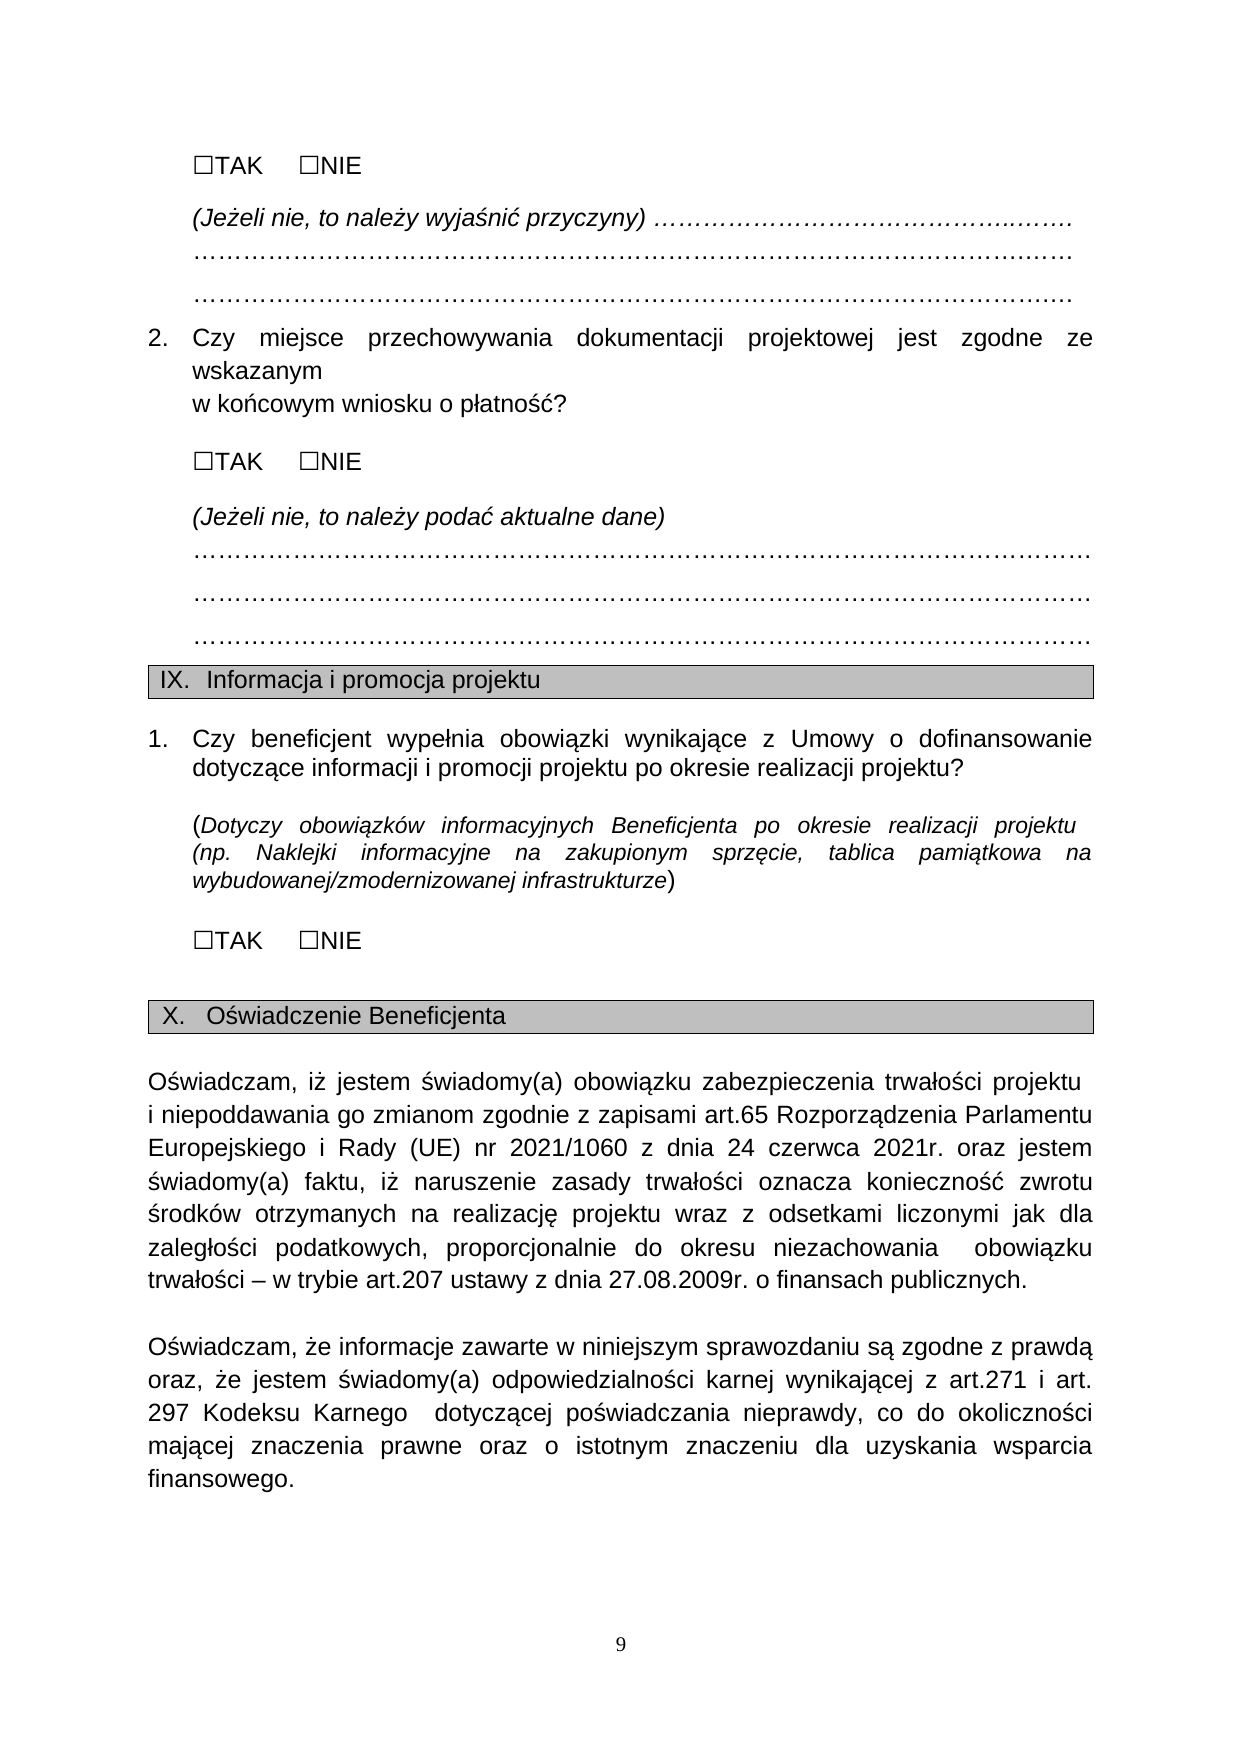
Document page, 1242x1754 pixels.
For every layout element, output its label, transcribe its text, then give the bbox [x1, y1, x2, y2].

list ……………………………………………………………………………………………………………………………………………………………………………………………………………………………………………………………………………………………… [192, 535, 1094, 650]
list Czy beneficjent wypełnia obowiązki wynikające z Umowy o dofinansowanie dotyczące informacji i promocji projektu po okresie realizacji projektu? [148, 724, 1094, 781]
list Czy miejsce przechowywania dokumentacji projektowej jest zgodne ze wskazanym w końcowym wniosku o płatność? [148, 323, 1094, 417]
list (Jeżeli nie, to należy podać aktualne dane) [192, 502, 1094, 531]
text (Jeżeli nie, to należy wyjaśnić przyczyny) ……………………………………..……. [192, 203, 1094, 232]
list TAK NIE [192, 148, 1094, 182]
list (Dotyczy obowiązków informacyjnych Beneficjenta po okresie realizacji projektu (np. Naklejki informacyjne na zakupionym sprzęcie, tablica pamiątkowa na wybudowanej/zmodernizowanej infrastrukturze) [192, 810, 1094, 894]
text ………………………………………………………………………………………….… [192, 279, 1094, 308]
list TAK NIE [192, 444, 1094, 478]
table_header Oświadczenie Beneficjenta [149, 1001, 1093, 1033]
list Oświadczam, że informacje zawarte w niniejszym sprawozdaniu są zgodne z prawdą oraz, że jestem świadomy(a) odpowiedzialności karnej wynikającej z art.271 i art. 297 Kodeksu Karnego dotyczącej poświadczania nieprawdy, co do okoliczności mającej znaczenia prawne oraz o istotnym znaczeniu dla uzyskania wsparcia finansowego. [148, 1332, 1094, 1492]
text ……………………………………………………………………………………….…… [192, 236, 1094, 265]
list TAK NIE [192, 923, 1094, 957]
table_header Informacja i promocja projektu [149, 666, 1093, 698]
list Oświadczam, iż jestem świadomy(a) obowiązku zabezpieczenia trwałości projektu i niepoddawania go zmianom zgodnie z zapisami art.65 Rozporządzenia Parlamentu Europejskiego i Rady (UE) nr 2021/1060 z dnia 24 czerwca 2021r. oraz jestem świadomy(a) faktu, iż naruszenie zasady trwałości oznacza konieczność zwrotu środków otrzymanych na realizację projektu wraz z odsetkami liczonymi jak dla zaległości podatkowych, proporcjonalnie do okresu niezachowania obowiązku trwałości – w trybie art.207 ustawy z dnia 27.08.2009r. o finansach publicznych. [148, 1067, 1094, 1294]
